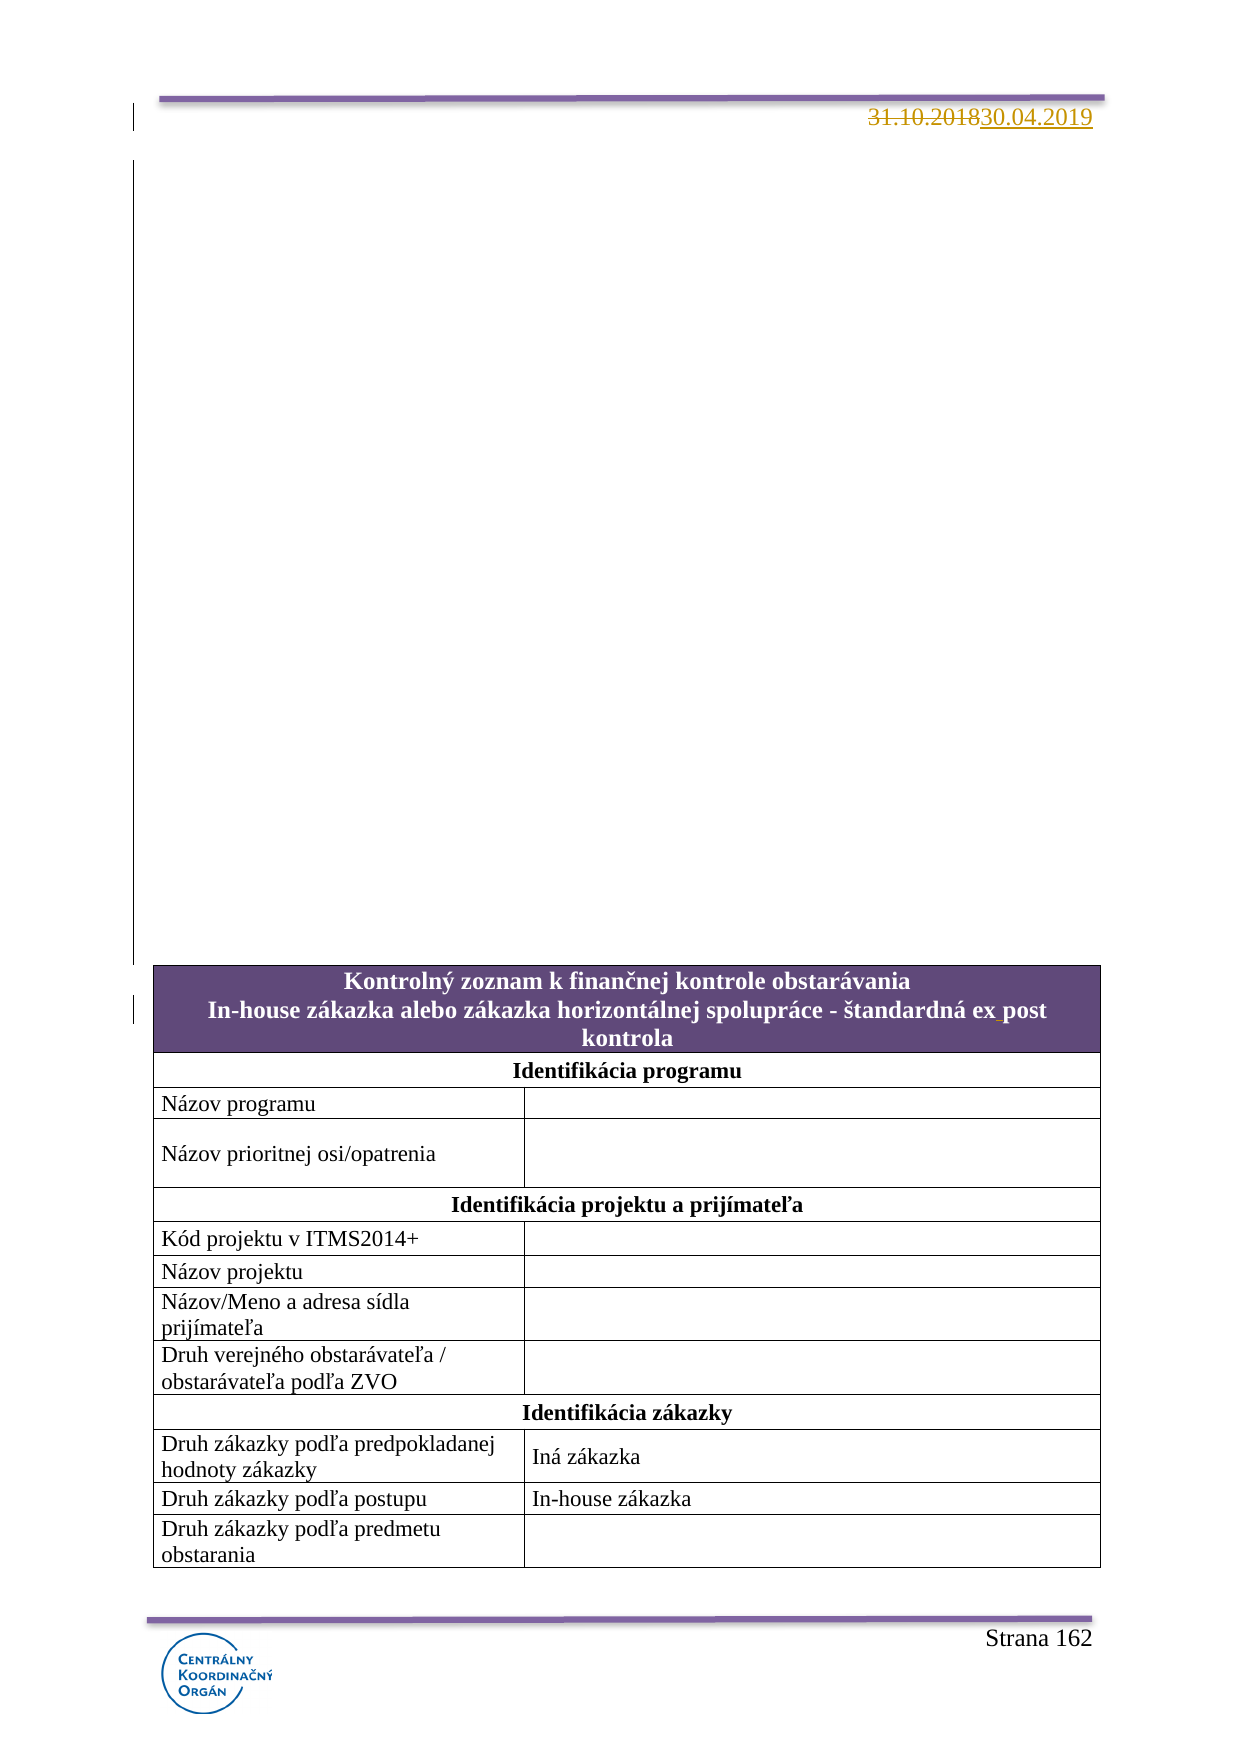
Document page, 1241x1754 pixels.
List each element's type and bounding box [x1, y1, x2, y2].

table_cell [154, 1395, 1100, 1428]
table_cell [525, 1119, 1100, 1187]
picture [159, 1631, 272, 1713]
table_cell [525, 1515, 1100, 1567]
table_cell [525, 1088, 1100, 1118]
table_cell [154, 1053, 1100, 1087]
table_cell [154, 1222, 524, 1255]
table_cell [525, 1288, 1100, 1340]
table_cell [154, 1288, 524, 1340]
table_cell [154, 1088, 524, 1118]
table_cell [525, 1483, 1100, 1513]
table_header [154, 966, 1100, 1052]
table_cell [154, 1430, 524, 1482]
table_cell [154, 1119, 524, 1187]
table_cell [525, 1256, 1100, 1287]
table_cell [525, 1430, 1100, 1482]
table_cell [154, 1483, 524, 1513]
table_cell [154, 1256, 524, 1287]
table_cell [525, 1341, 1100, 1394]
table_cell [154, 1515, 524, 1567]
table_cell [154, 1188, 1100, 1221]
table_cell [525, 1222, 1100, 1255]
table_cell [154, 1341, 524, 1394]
